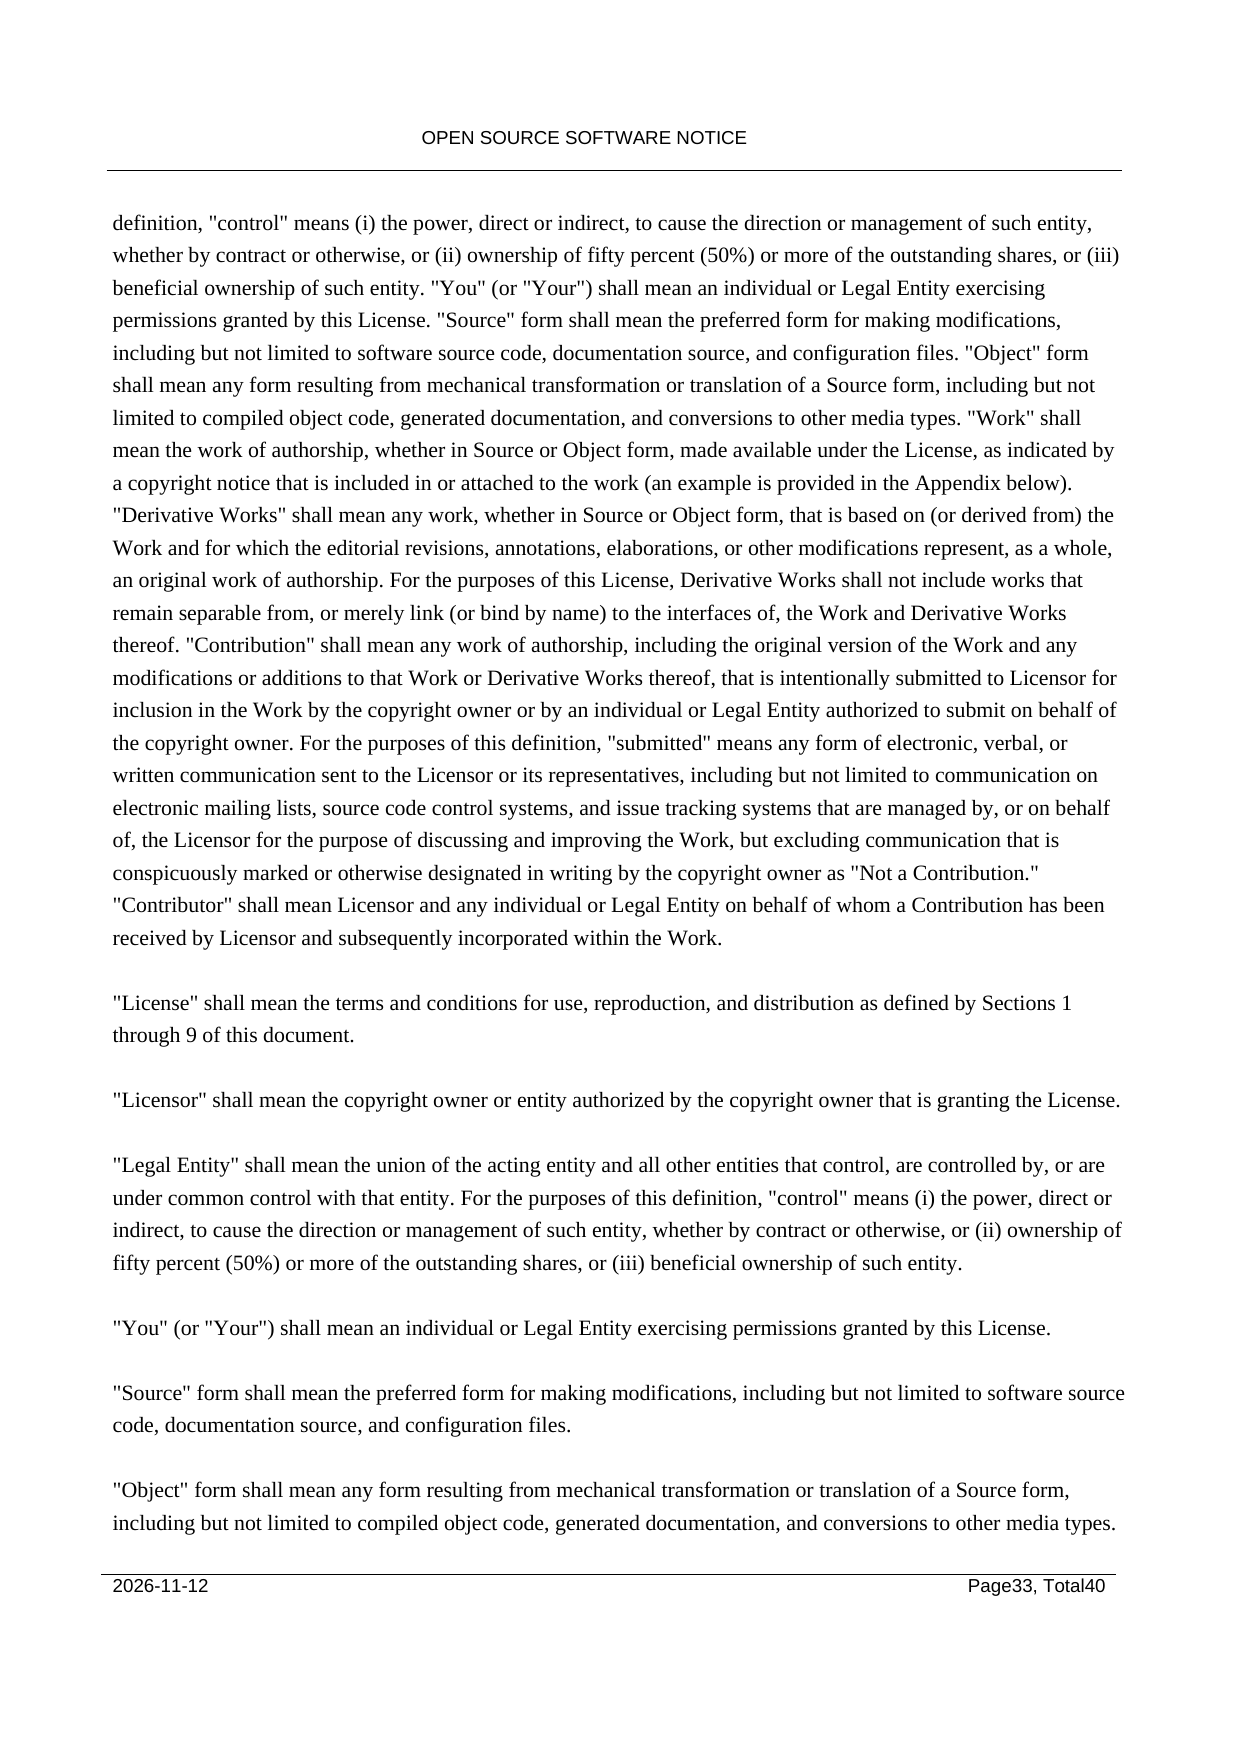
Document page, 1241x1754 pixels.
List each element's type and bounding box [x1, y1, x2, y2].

text [112, 206, 1128, 1539]
